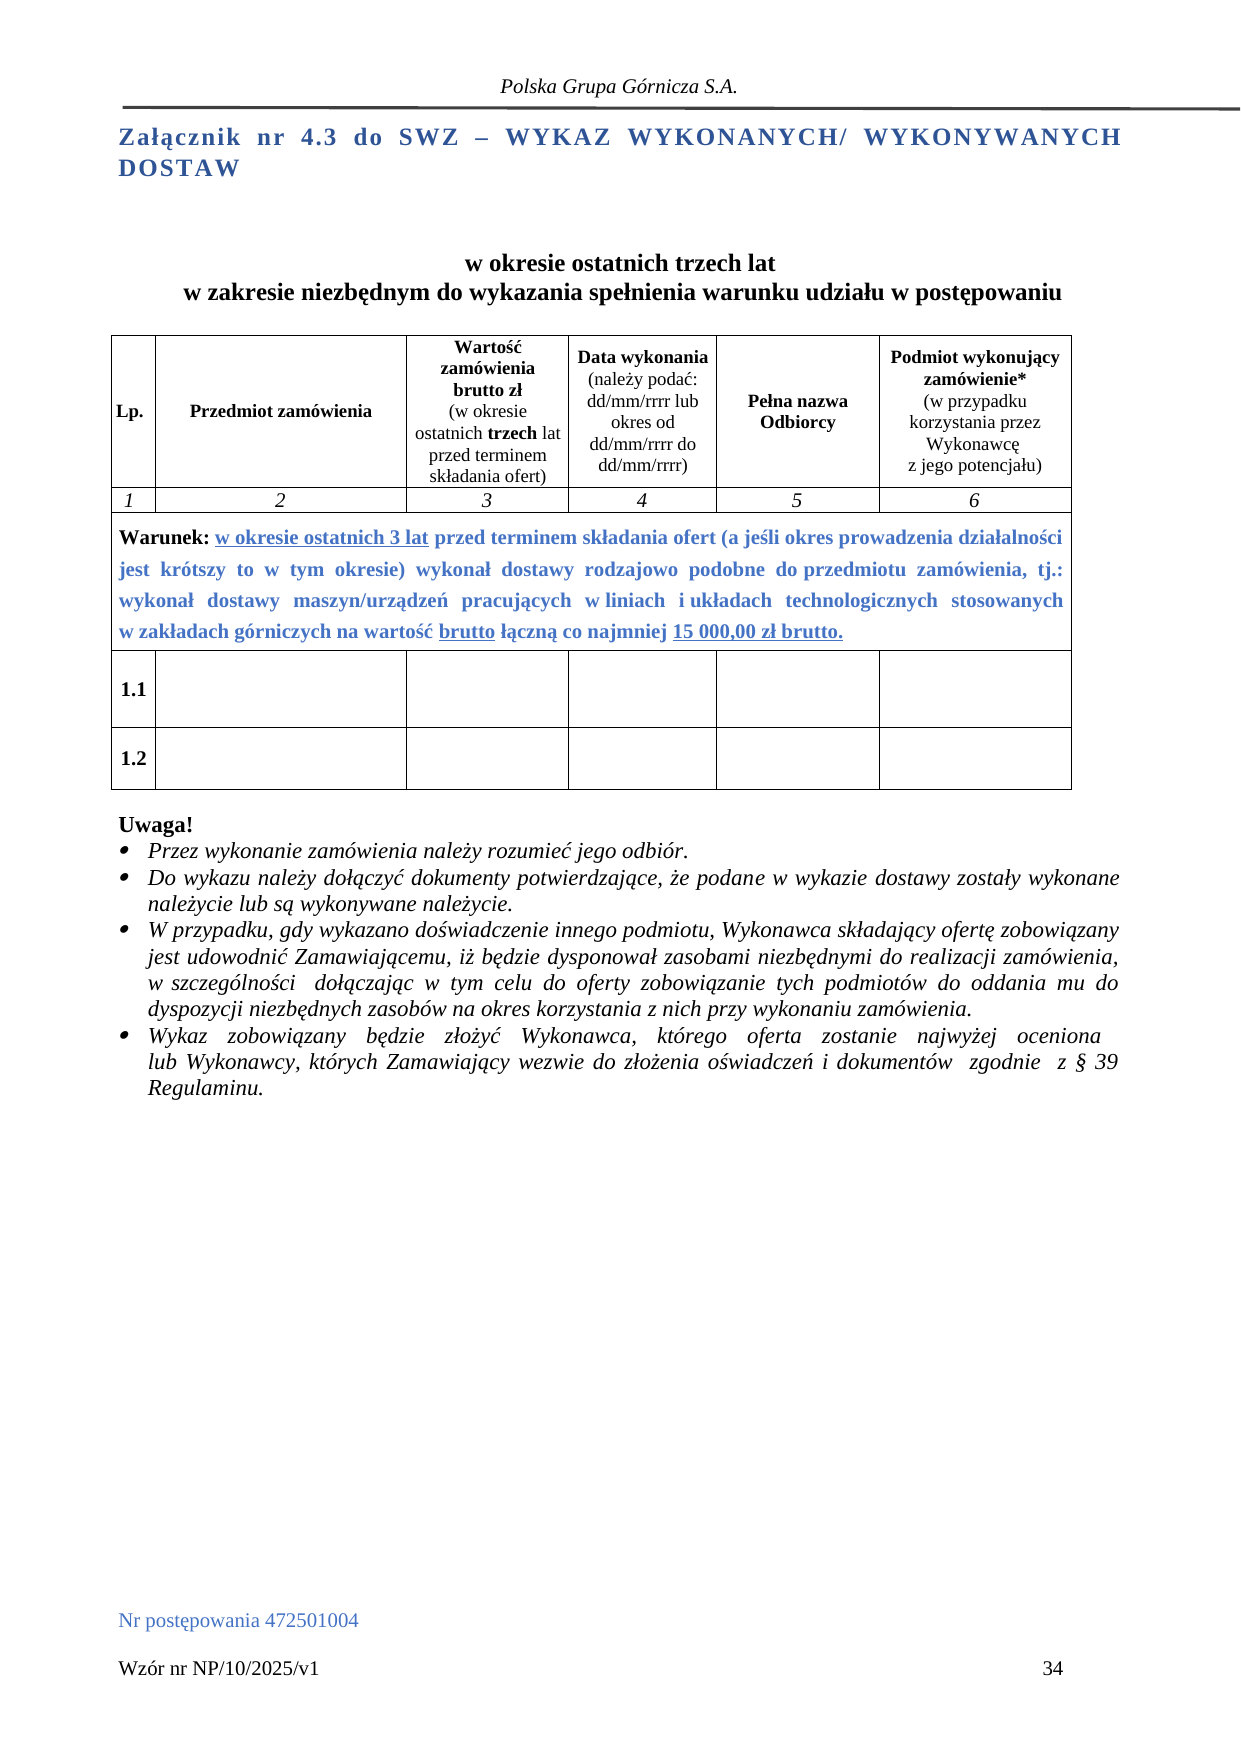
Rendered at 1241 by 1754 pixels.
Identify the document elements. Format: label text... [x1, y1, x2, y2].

list W przypadku, gdy wykazano doświadczenie innego podmiotu, Wykonawca składający ofertę zobowiązany jest udowodnić Zamawiającemu, iż będzie dysponował zasobami niezbędnymi do realizacji zamówienia, w szczególności dołączając w tym celu do oferty zobowiązanie tych podmiotów do oddania mu do dyspozycji niezbędnych zasobów na okres korzystania z nich przy wykonaniu zamówienia. [118, 916, 1122, 1022]
table_cell [407, 651, 568, 727]
table_cell 1.2 [112, 728, 155, 789]
table_cell 1.1 [112, 651, 155, 727]
table_header Wartość zamówienia brutto zł (w okresie ostatnich trzech lat przed terminem składania ofert) [407, 336, 568, 487]
table_cell [717, 651, 879, 727]
table_cell [569, 651, 716, 727]
table_cell 1 [112, 488, 155, 512]
table_cell [880, 728, 1071, 789]
table_cell [156, 651, 406, 727]
text w okresie ostatnich trzech lat [118, 248, 1122, 277]
table_header Podmiot wykonujący zamówienie* (w przypadku korzystania przez Wykonawcę z jego potencjału) [880, 336, 1071, 487]
list Przez wykonanie zamówienia należy rozumieć jego odbiór. [118, 837, 1122, 864]
table_header Przedmiot zamówienia [156, 336, 406, 487]
table_cell 5 [717, 488, 879, 512]
table_header Data wykonania (należy podać: dd/mm/rrrr lub okres od dd/mm/rrrr do dd/mm/rrrr) [569, 336, 716, 487]
table_cell [569, 728, 716, 789]
text w zakresie niezbędnym do wykazania spełnienia warunku udziału w postępowaniu [118, 277, 1122, 306]
table_cell 3 [407, 488, 568, 512]
table_cell 4 [569, 488, 716, 512]
list Wykaz zobowiązany będzie złożyć Wykonawca, którego oferta zostanie najwyżej oceniona lub Wykonawcy, których Zamawiający wezwie do złożenia oświadczeń i dokumentów zgodnie z § 39 Regulaminu. [118, 1022, 1122, 1101]
table_cell Warunek: w okresie ostatnich 3 lat przed terminem składania ofert (a jeśli okres prowadzenia działalności jest krótszy to w tym okresie) wykonał dostawy rodzajowo podobne do przedmiotu zamówienia, tj.: wykonał dostawy maszyn/urządzeń pracujących w liniach i układach technologicznych stosowanych w zakładach górniczych na wartość brutto łączną co najmniej 15 000,00 zł brutto. [112, 513, 1071, 650]
table_cell [880, 651, 1071, 727]
text Uwaga! [118, 811, 1122, 837]
table_cell 2 [156, 488, 406, 512]
table_header Pełna nazwa Odbiorcy [717, 336, 879, 487]
text Załącznik nr 4.3 do SWZ – WYKAZ WYKONANYCH/ WYKONYWANYCH DOSTAW [118, 122, 1122, 182]
table_cell [717, 728, 879, 789]
table_cell [407, 728, 568, 789]
table_cell 6 [880, 488, 1071, 512]
table_header Lp. [112, 336, 155, 487]
list Do wykazu należy dołączyć dokumenty potwierdzające, że podane w wykazie dostawy zostały wykonane należycie lub są wykonywane należycie. [118, 864, 1122, 916]
table_cell [156, 728, 406, 789]
